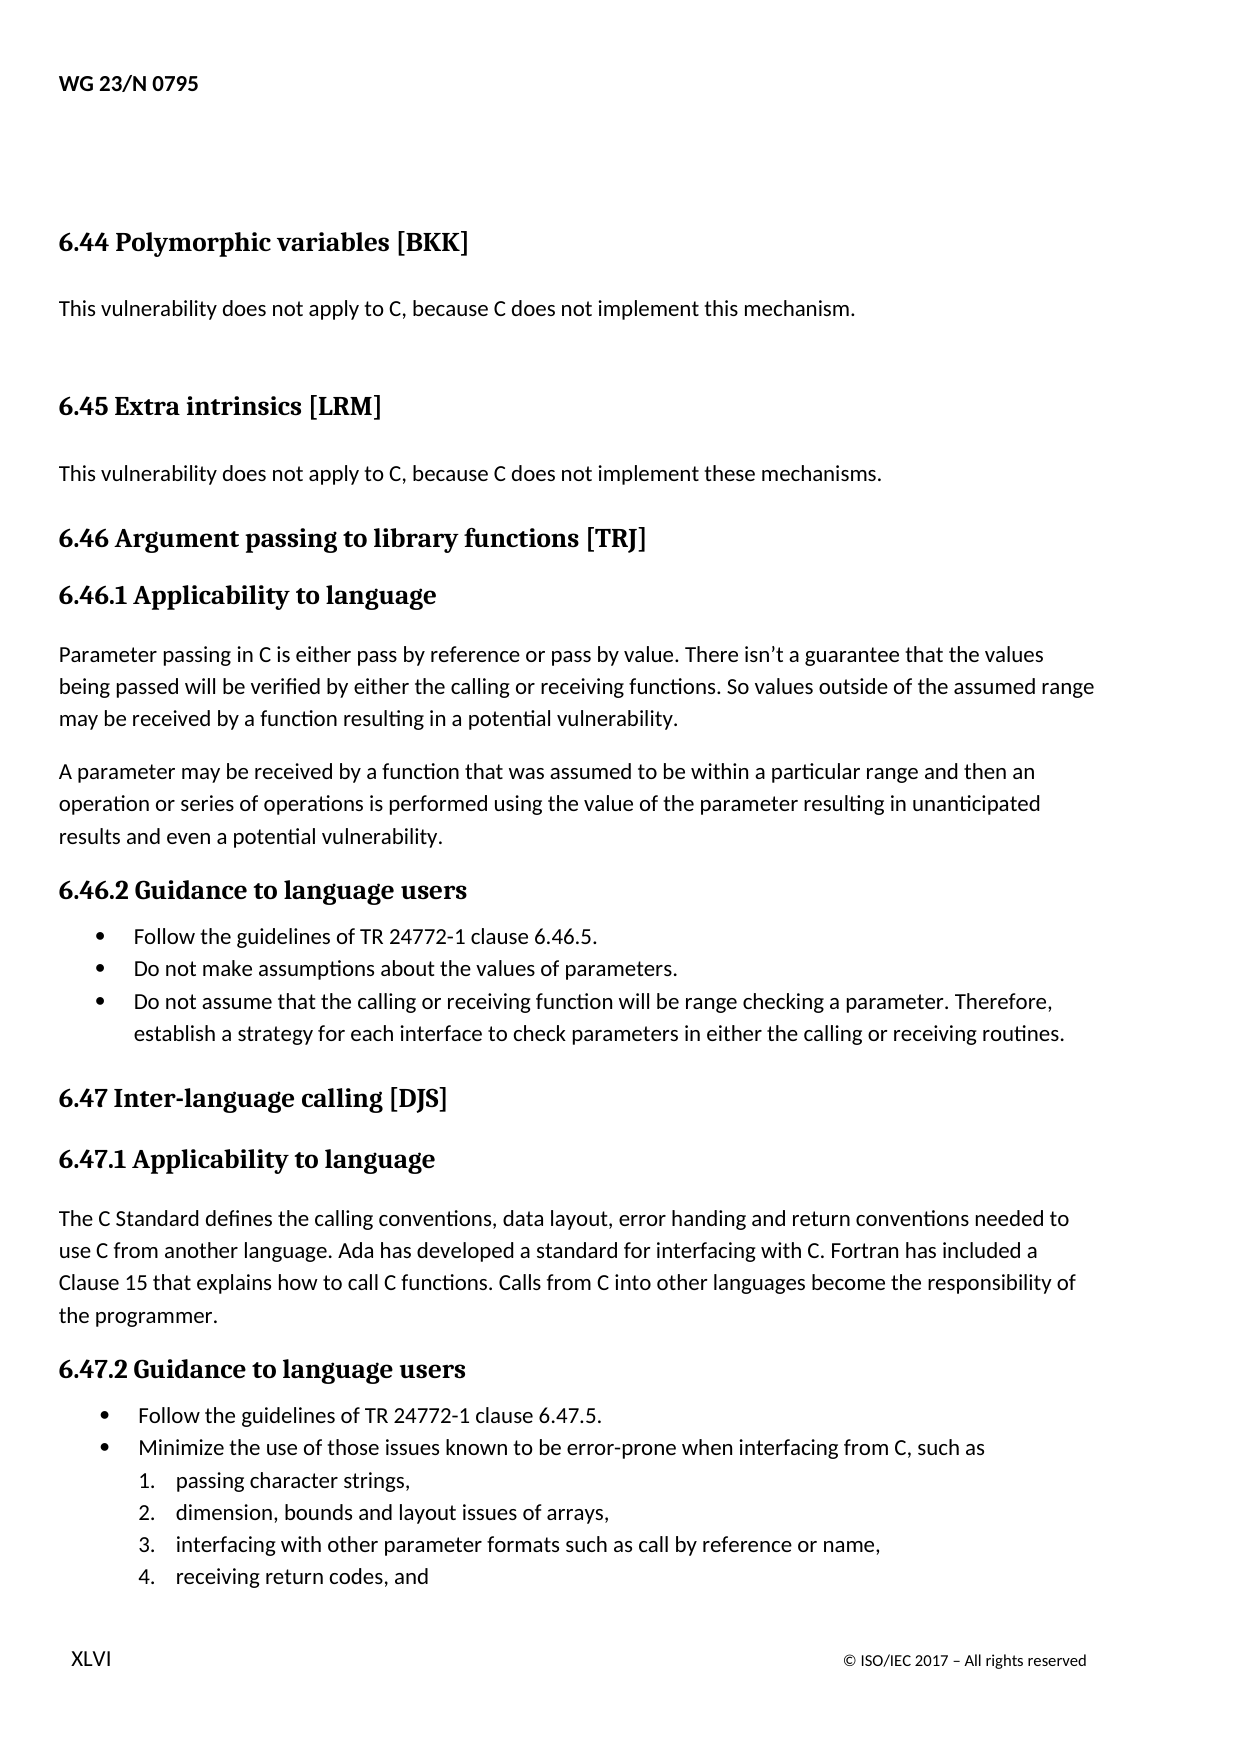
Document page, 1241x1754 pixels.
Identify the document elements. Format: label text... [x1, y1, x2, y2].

subtitle 6.47.2 Guidance to language users [58, 1354, 1099, 1385]
subtitle 6.44 Polymorphic variables [BKK] [58, 227, 1099, 258]
list Follow the guidelines of TR 24772-1 clause 6.46.5. [96, 922, 1099, 950]
list Follow the guidelines of TR 24772-1 clause 6.47.5. [101, 1401, 1099, 1429]
subtitle 6.46.2 Guidance to language users [58, 875, 1099, 906]
text A parameter may be received by a function that was assumed to be within a particular range and then an operation or series of operations is performed using the value of the parameter resulting in unanticipated results and even a potential vulnerability. [58, 757, 1099, 850]
subtitle 6.45 Extra intrinsics [LRM] [58, 391, 1099, 422]
list Do not assume that the calling or receiving function will be range checking a parameter. Therefore, establish a strategy for each interface to check parameters in either the calling or receiving routines. [96, 987, 1099, 1047]
list interfacing with other parameter formats such as call by reference or name, [138, 1530, 1099, 1558]
list receiving return codes, and [138, 1562, 1099, 1590]
list Do not make assumptions about the values of parameters. [96, 954, 1099, 983]
text Parameter passing in C is either pass by reference or pass by value. There isn’t a guarantee that the values being passed will be verified by either the calling or receiving functions. So values outside of the assumed range may be received by a function resulting in a potential vulnerability. [58, 640, 1099, 732]
list Minimize the use of those issues known to be error-prone when interfacing from C, such as [101, 1433, 1099, 1462]
subtitle 6.47 Inter-language calling [DJS] [58, 1083, 1099, 1114]
text The C Standard defines the calling conventions, data layout, error handing and return conventions needed to use C from another language. Ada has developed a standard for interfacing with C. Fortran has included a Clause 15 that explains how to call C functions. Calls from C into other languages become the responsibility of the programmer. [58, 1204, 1099, 1329]
subtitle 6.46.1 Applicability to language [58, 580, 1099, 611]
text This vulnerability does not apply to C, because C does not implement this mechanism. [58, 294, 1099, 322]
text This vulnerability does not apply to C, because C does not implement these mechanisms. [58, 459, 1099, 487]
list passing character strings, [138, 1466, 1099, 1494]
subtitle 6.47.1 Applicability to language [58, 1144, 1099, 1175]
subtitle 6.46 Argument passing to library functions [TRJ] [58, 523, 1099, 554]
list dimension, bounds and layout issues of arrays, [138, 1498, 1099, 1526]
